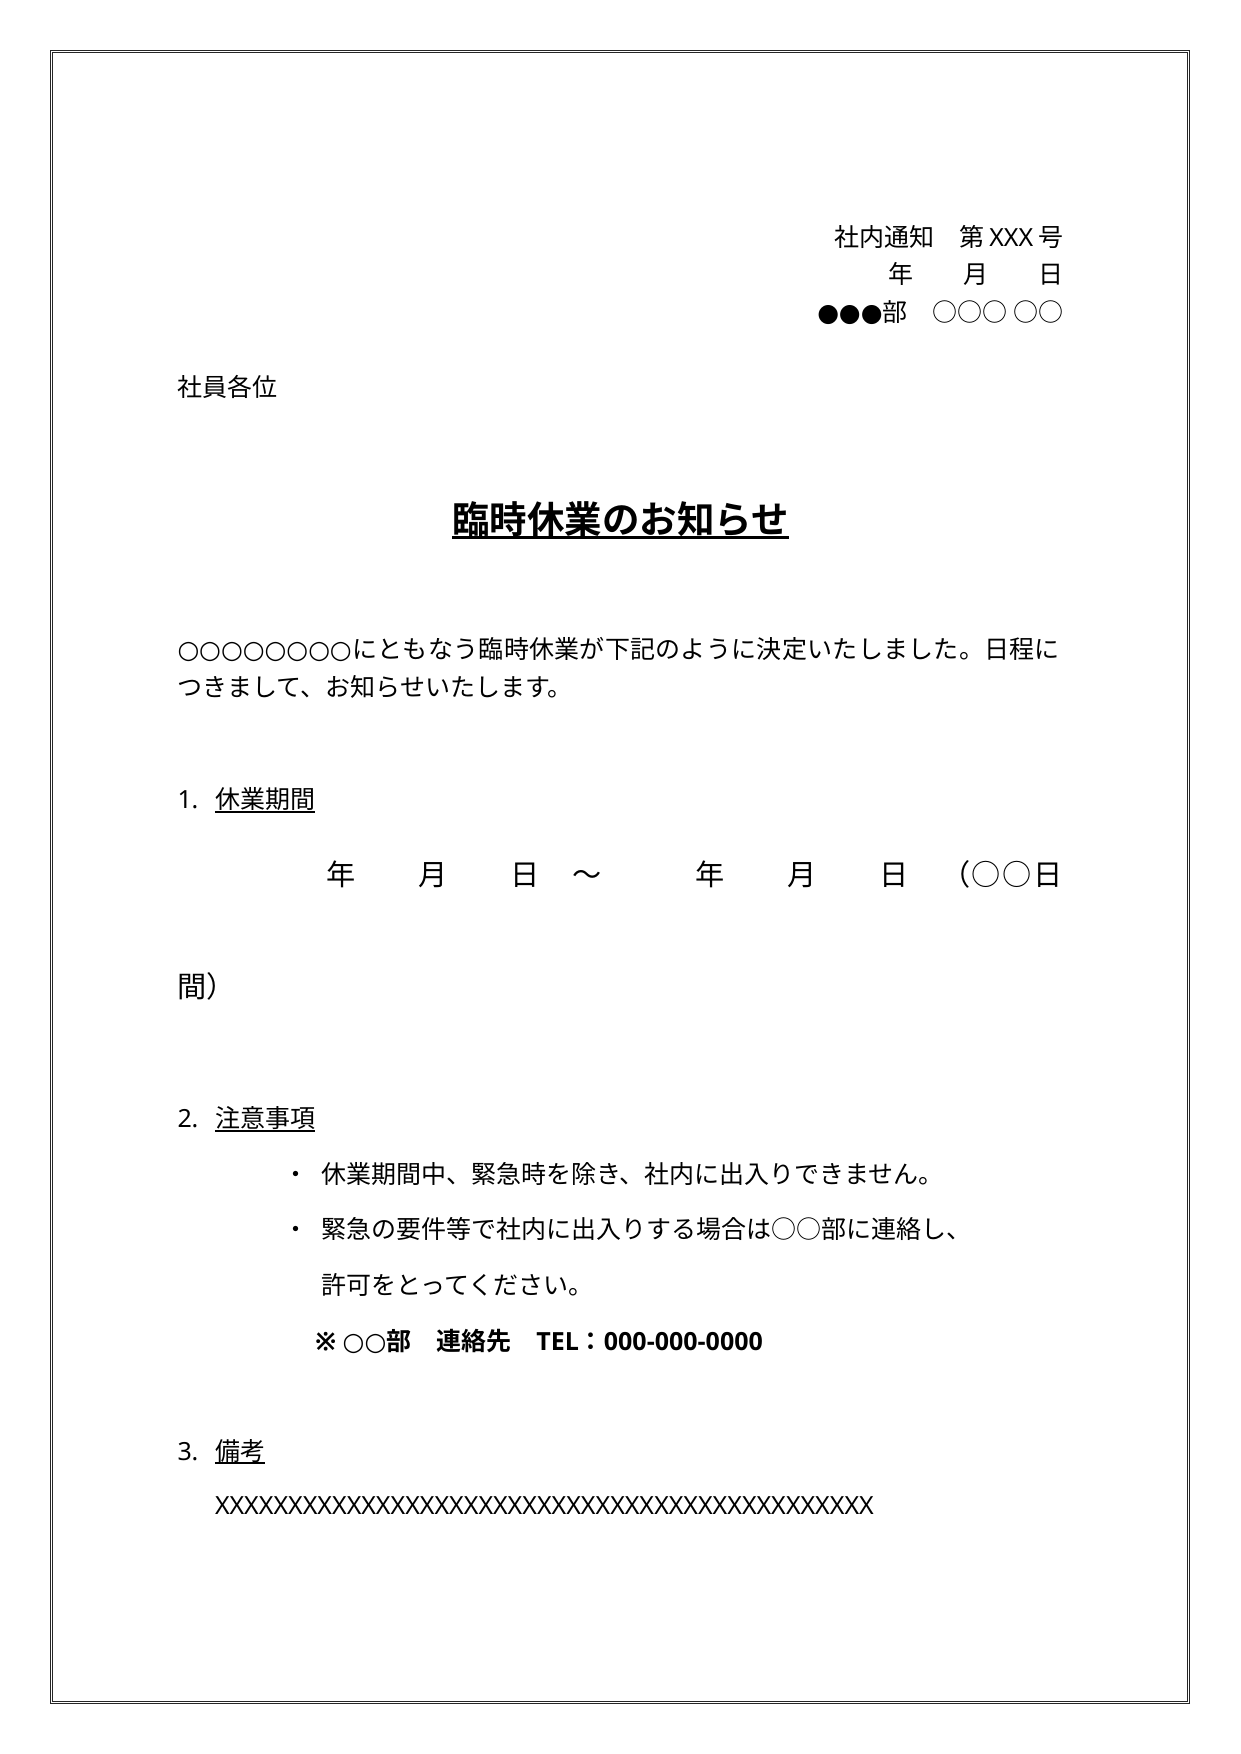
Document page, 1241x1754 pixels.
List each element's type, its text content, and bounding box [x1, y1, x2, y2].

text 年 月 日 [177, 254, 1063, 292]
list 許可をとってください。 [321, 1265, 1063, 1302]
list 備考 [177, 1431, 1063, 1468]
list 緊急の要件等で社内に出入りする場合は○○部に連絡し、 [283, 1209, 1063, 1247]
text 臨時休業のお知らせ [177, 479, 1063, 554]
text ○○○○○○○○にともなう臨時休業が下記のように決定いたしました。日程につきまして、お知らせいたします。 [177, 629, 1063, 704]
list 休業期間 [177, 779, 1063, 817]
list 休業期間中、緊急時を除き、社内に出入りできません。 [283, 1154, 1063, 1191]
text 年 月 日 ～ 年 月 日 （○○日間） [177, 835, 1063, 1022]
list 注意事項 [177, 1098, 1063, 1136]
text ●●●部 ○○○ ○○ [177, 292, 1063, 329]
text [215, 1486, 1063, 1524]
text 社員各位 [177, 367, 1063, 404]
text ※ ○○部 連絡先 TEL：000-000-0000 [240, 1321, 1063, 1358]
text 社内通知 第XXX号 [177, 217, 1063, 254]
